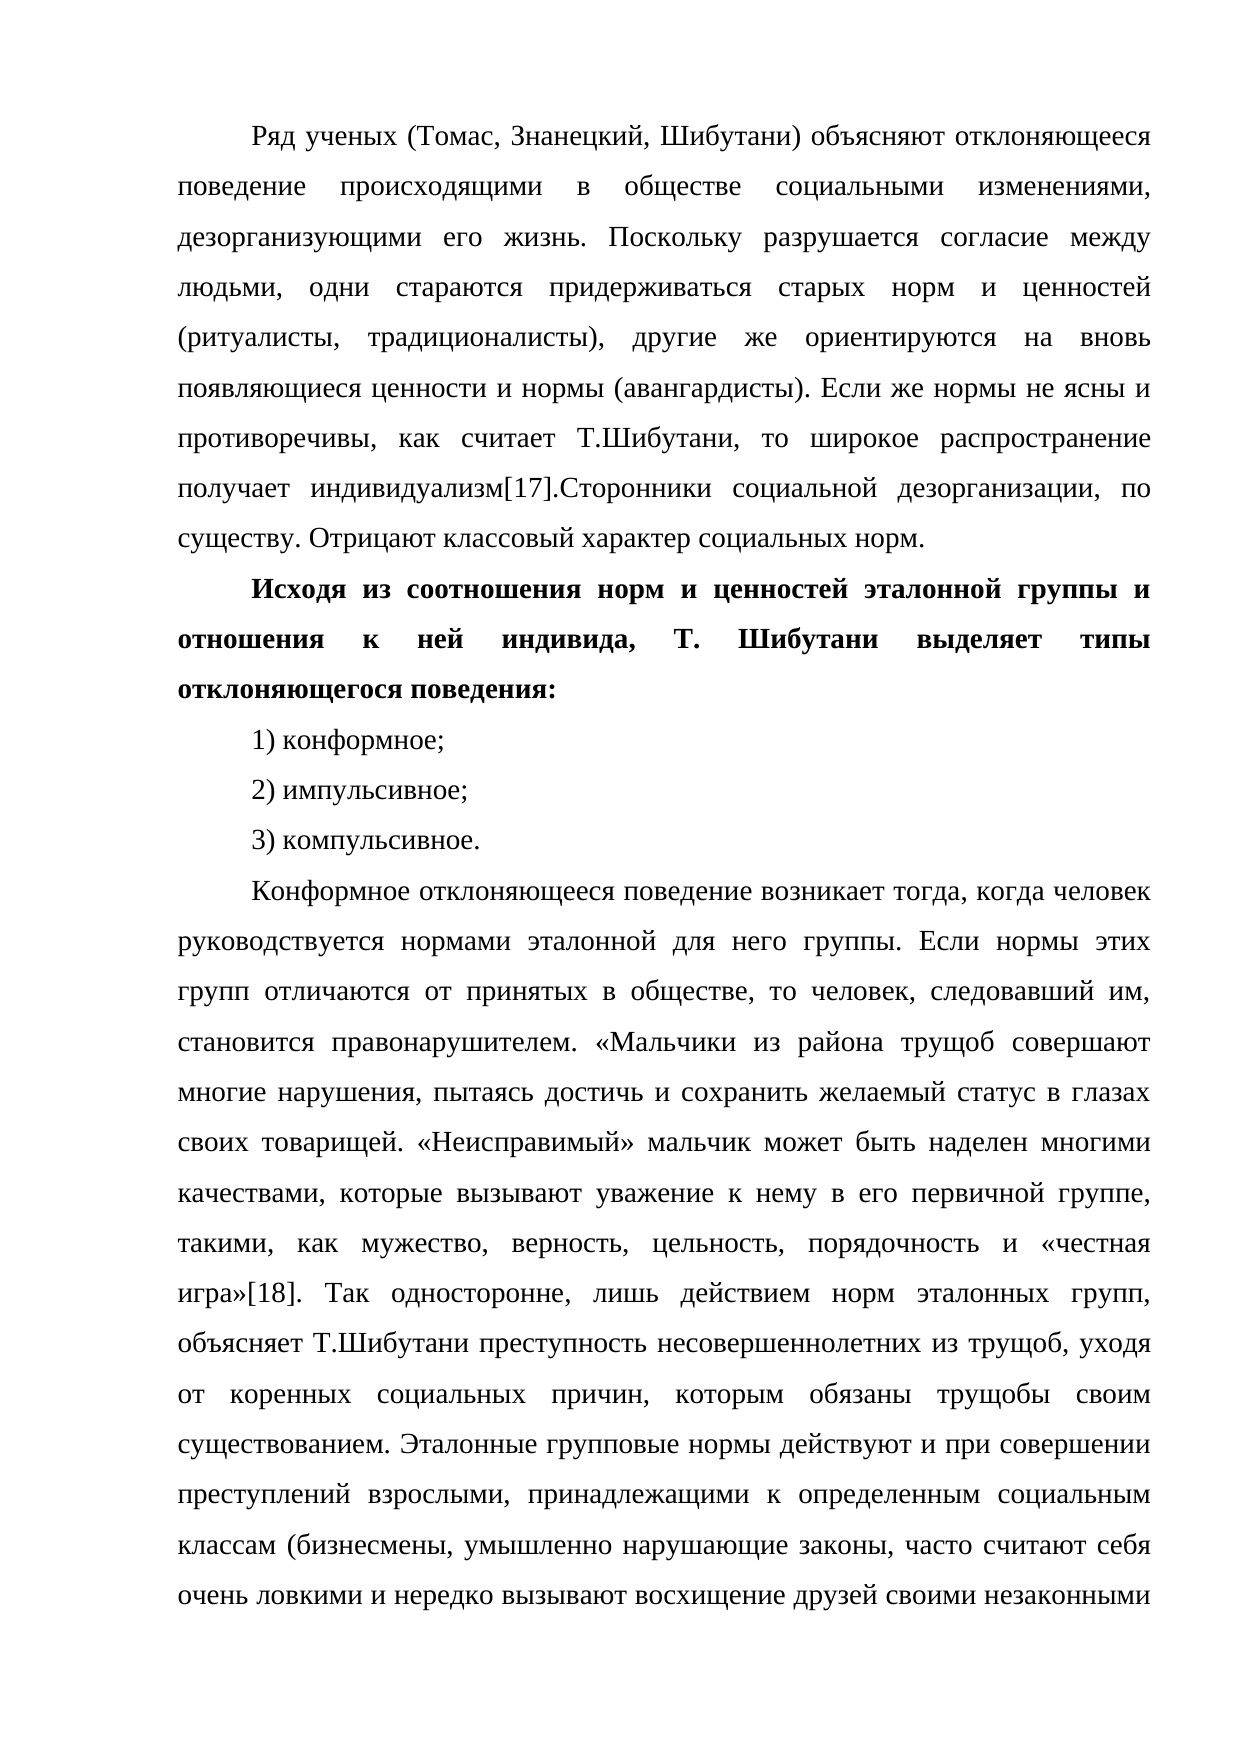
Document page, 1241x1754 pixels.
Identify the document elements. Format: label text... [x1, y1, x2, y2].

text Ряд ученых (Томас, Знанецкий, Шибутани) объясняют отклоняющееся поведение происходящими в обществе социальными изменениями, дезорганизующими его жизнь. Поскольку разрушается согласие между людьми, одни стараются придерживаться старых норм и ценностей (ритуалисты, традиционалисты), другие же ориентируются на вновь появляющиеся ценности и нормы (авангардисты). Если же нормы не ясны и противоречивы, как считает Т.Шибутани, то широкое распространение получает индивидуализм[17].Сторонники социальной дезорганизации, по существу. Отрицают классовый характер социальных норм. [177, 118, 1152, 554]
text 1) конформное; [177, 722, 1152, 755]
text 2) импульсивное; [177, 772, 1152, 806]
text Исходя из соотношения норм и ценностей эталонной группы и отношения к ней индивида, Т. Шибутани выделяет типы отклоняющегося поведения: [177, 571, 1152, 705]
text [177, 873, 1152, 1611]
text 3) компульсивное. [177, 822, 1152, 856]
